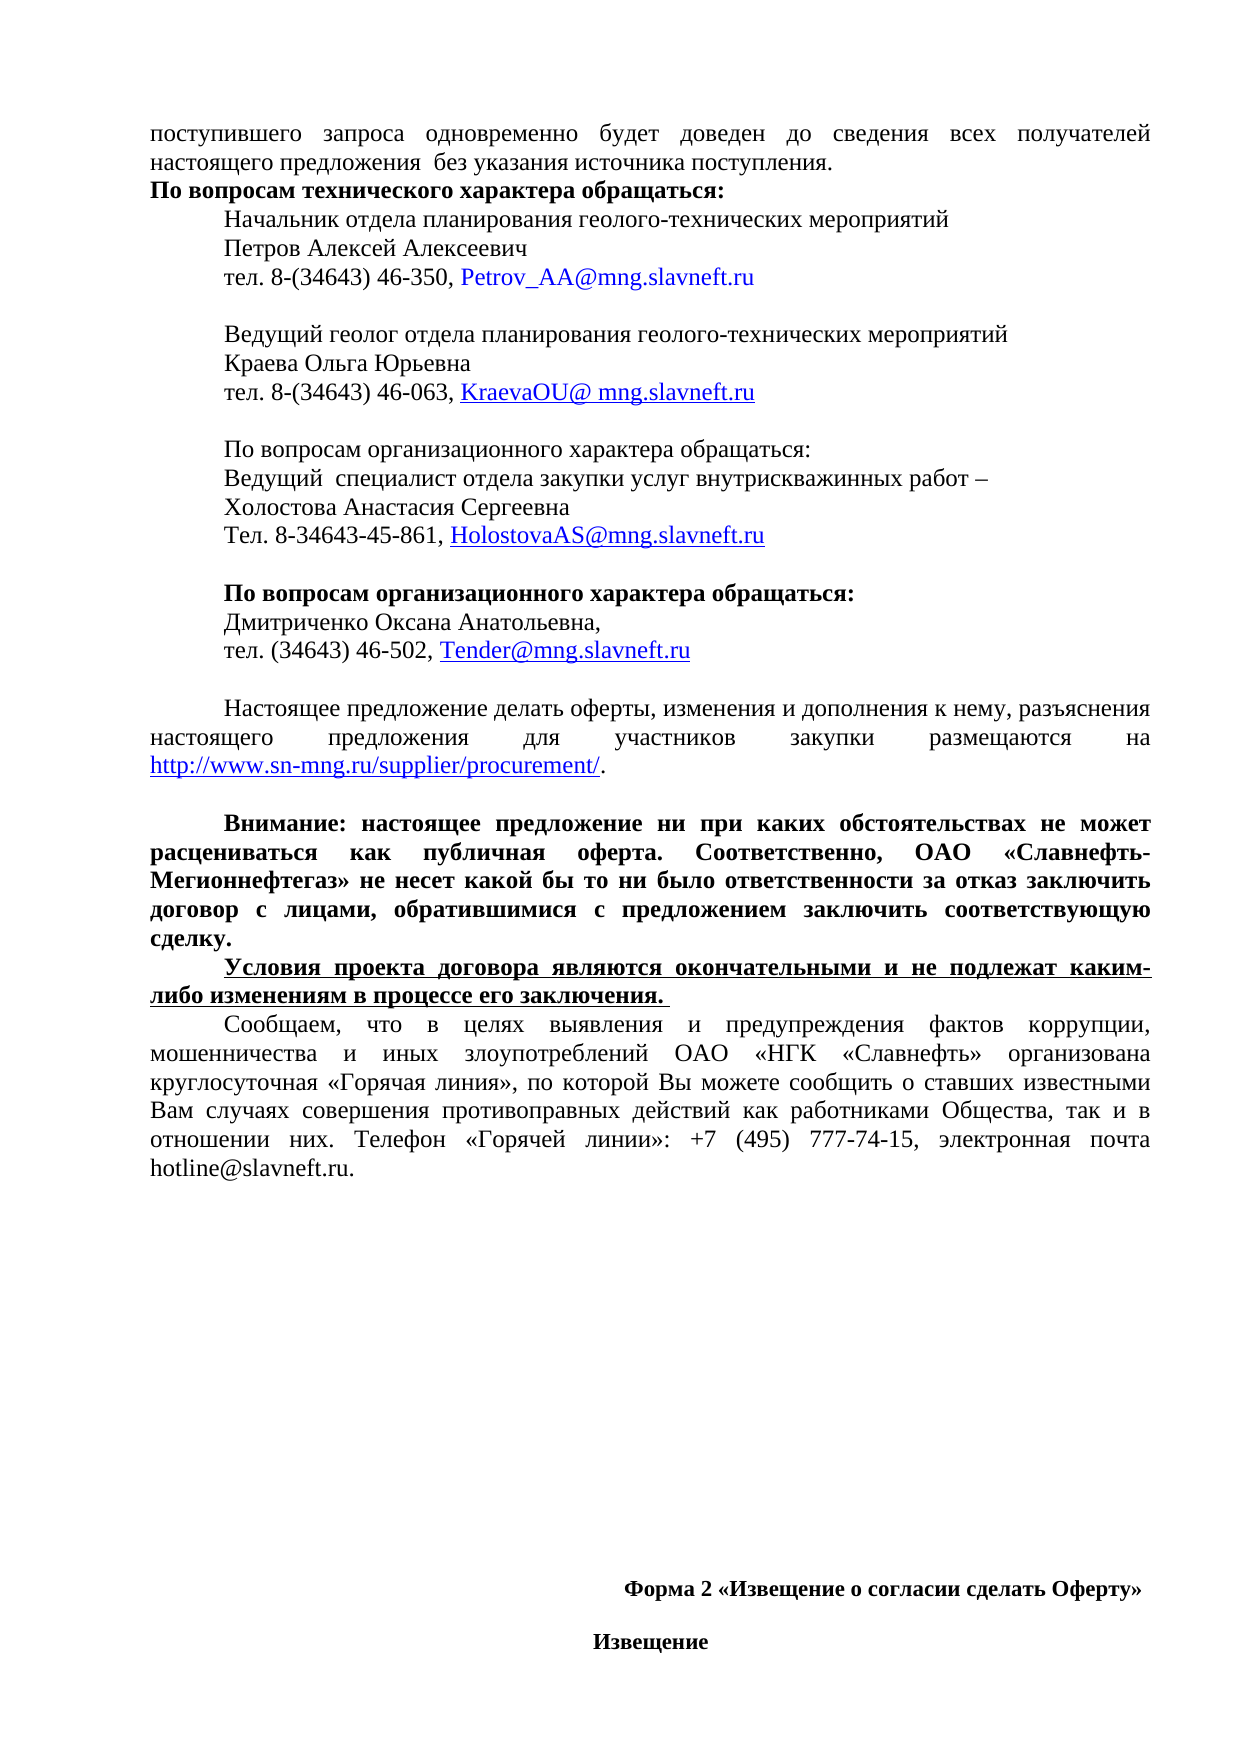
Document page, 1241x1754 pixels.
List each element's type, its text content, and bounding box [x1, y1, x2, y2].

text По вопросам организационного характера обращаться: [150, 434, 1152, 463]
text Тел. 8-34643-45-861, HolostovaAS@mng.slavneft.ru [150, 521, 1152, 549]
text По вопросам организационного характера обращаться: [150, 578, 1152, 607]
text Сообщаем, что в целях выявления и предупреждения фактов коррупции, мошенничества и иных злоупотреблений ОАО «НГК «Славнефть» организована круглосуточная «Горячая линия», по которой Вы можете сообщить о ставших известными Вам случаях совершения противоправных действий как работниками Общества, так и в отношении них. Телефон «Горячей линии»: +7 (495) 777-74-15, электронная почта hotline@slavneft.ru. [150, 1009, 1152, 1182]
text Ведущий геолог отдела планирования геолого-технических мероприятий [224, 319, 1152, 348]
text Петров Алексей Алексеевич [150, 233, 1152, 262]
text Ведущий специалист отдела закупки услуг внутрискважинных работ – [150, 463, 1152, 492]
text тел. 8-(34643) 46-063, KraevaOU@ mng.slavneft.ru [224, 377, 1152, 406]
text Внимание: настоящее предложение ни при каких обстоятельствах не может расцениваться как публичная оферта. Соответственно, ОАО «Славнефть-Мегионнефтегаз» не несет какой бы то ни было ответственности за отказ заключить договор с лицами, обратившимися с предложением заключить соответствующую сделку. [150, 808, 1152, 952]
text тел. 8-(34643) 46-350, Petrov_AA@mng.slavneft.ru [150, 262, 1152, 291]
text Форма 2 «Извещение о согласии сделать Оферту» [150, 1575, 1152, 1602]
text По вопросам технического характера обращаться: [150, 176, 1152, 204]
text Условия проекта договора являются окончательными и не подлежат каким-либо изменениям в процессе его заключения. [150, 952, 1152, 1009]
text Холостова Анастасия Сергеевна [150, 492, 1152, 521]
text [150, 118, 1152, 176]
text Краева Ольга Юрьевна [224, 348, 1152, 377]
text Настоящее предложение делать оферты, изменения и дополнения к нему, разъяснения настоящего предложения для участников закупки размещаются на http://www.sn-mng.ru/supplier/procurement/. [150, 693, 1152, 779]
text тел. (34643) 46-502, Tender@mng.slavneft.ru [150, 636, 1152, 664]
text Извещение [150, 1628, 1152, 1654]
text Начальник отдела планирования геолого-технических мероприятий [150, 204, 1152, 233]
text Дмитриченко Оксана Анатольевна, [150, 607, 1152, 636]
